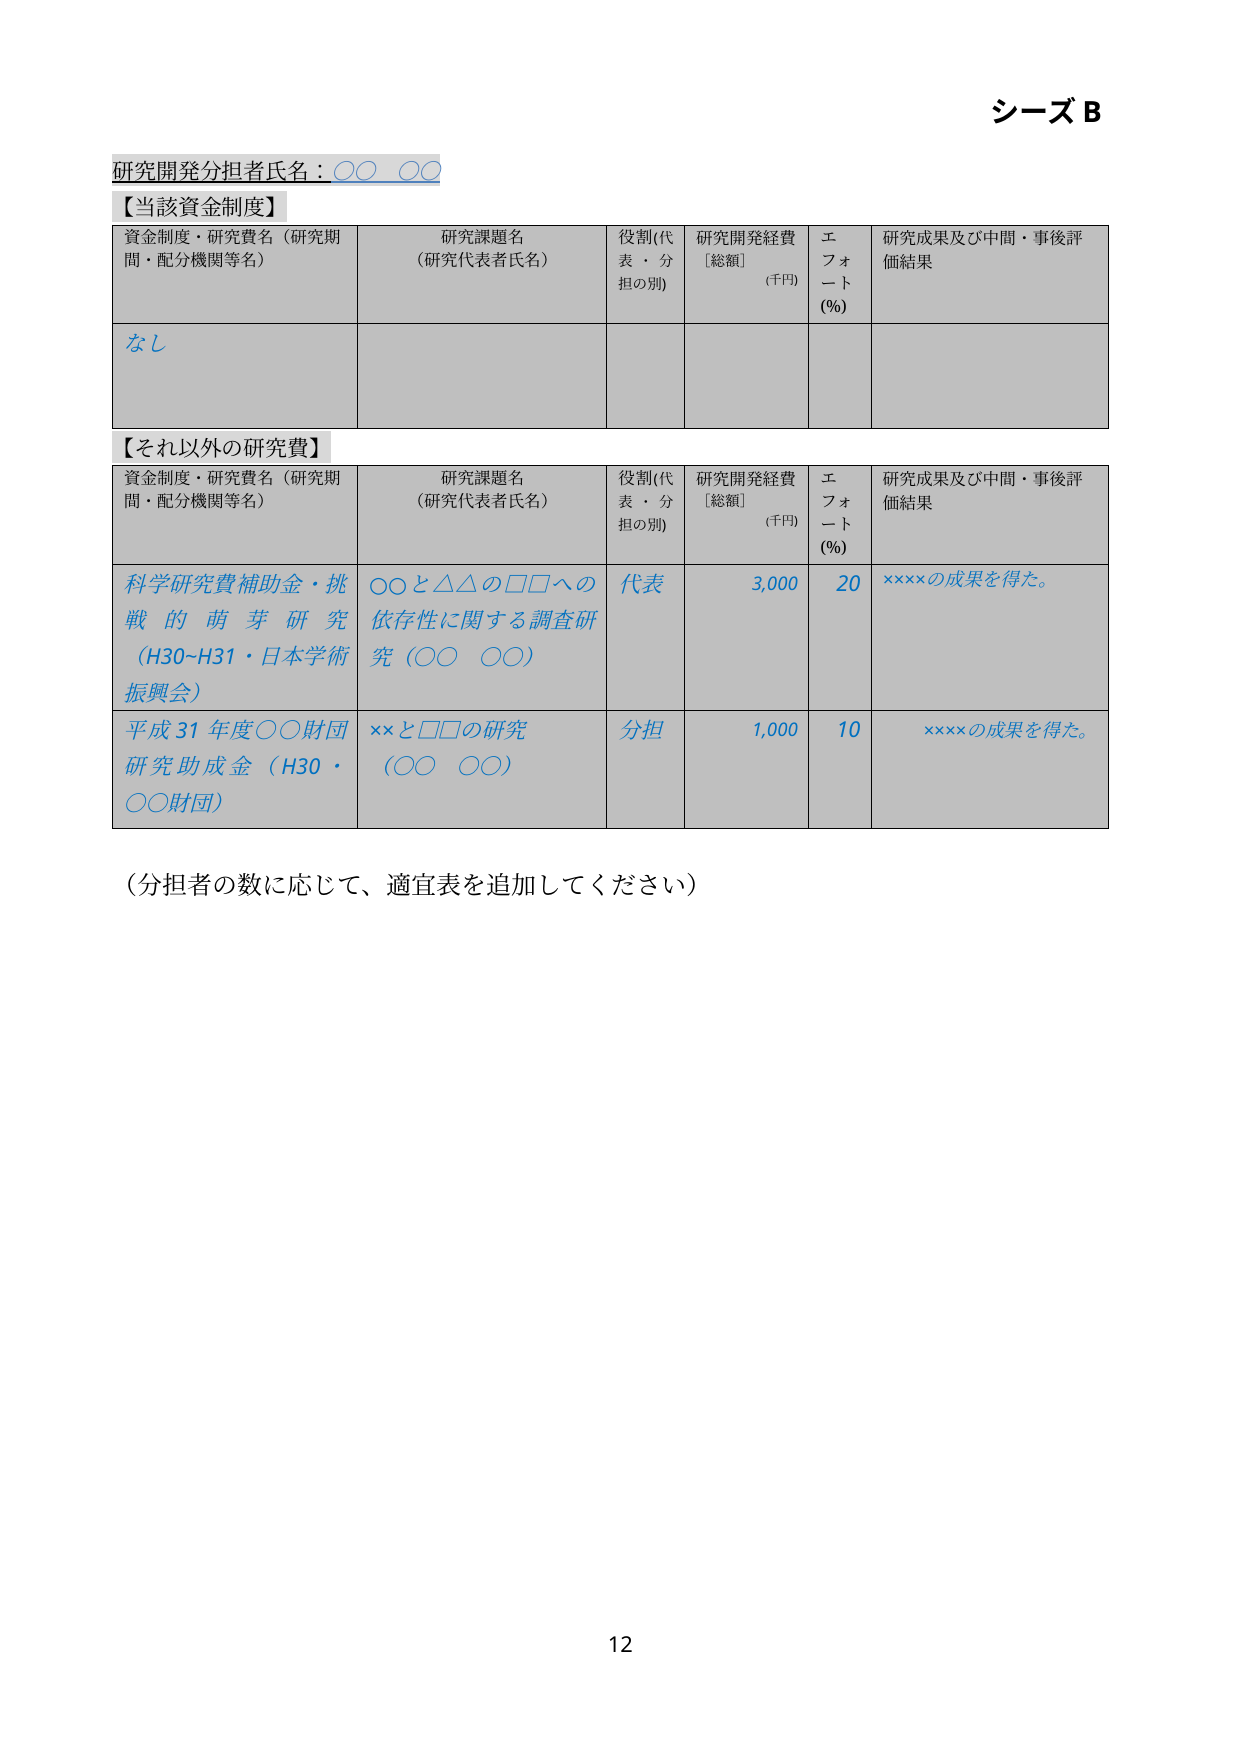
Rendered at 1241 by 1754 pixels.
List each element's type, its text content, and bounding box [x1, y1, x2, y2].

table_header 資金制度・研究費名（研究期間・配分機関等名） [113, 226, 357, 323]
table_cell 1,000 [685, 711, 808, 828]
table_header 研究成果及び中間・事後評価結果 [872, 226, 1108, 323]
table_header 研究成果及び中間・事後評価結果 [872, 466, 1108, 564]
table_cell [607, 324, 684, 428]
table_header エフォート(%) [809, 466, 871, 564]
text （分担者の数に応じて、適宜表を追加してください） [112, 865, 1128, 901]
table_cell 20 [809, 565, 871, 710]
table_header 研究開発経費 ［総額］ (千円) [685, 226, 808, 323]
table_cell 代表 [607, 565, 684, 710]
table_cell なし [113, 324, 357, 428]
table_header エフォート(%) [809, 226, 871, 323]
table_cell ××と□□の研究 （○○ ○○） [358, 711, 606, 828]
table_cell ○○と△△の□□への依存性に関する調査研究（○○ ○○） [358, 565, 606, 710]
table_cell 科学研究費補助金・挑戦的萌芽研究（H30~H31・日本学術振興会） [113, 565, 357, 710]
text 【それ以外の研究費】 [112, 429, 1128, 465]
table_header 役割(代表・分担の別) [607, 226, 684, 323]
table_header 役割(代表・分担の別) [607, 466, 684, 564]
table_header 研究課題名 （研究代表者氏名） [358, 226, 606, 323]
table_cell ××××の成果を得た。 [872, 565, 1108, 710]
table_cell [809, 324, 871, 428]
table_cell ××××の成果を得た。 [872, 711, 1108, 828]
text 研究開発分担者氏名：〇〇 〇〇 [112, 152, 1128, 188]
table_cell 3,000 [685, 565, 808, 710]
table_cell 分担 [607, 711, 684, 828]
table_header 研究開発経費 ［総額］ (千円) [685, 466, 808, 564]
table_cell [685, 324, 808, 428]
table_cell [872, 324, 1108, 428]
table_header 研究課題名 （研究代表者氏名） [358, 466, 606, 564]
text 【当該資金制度】 [112, 188, 1128, 224]
table_header 資金制度・研究費名（研究期間・配分機関等名） [113, 466, 357, 564]
table_cell [358, 324, 606, 428]
table_cell 平成31年度○○財団研究助成金（H30・○○財団） [113, 711, 357, 828]
table_cell 10 [809, 711, 871, 828]
